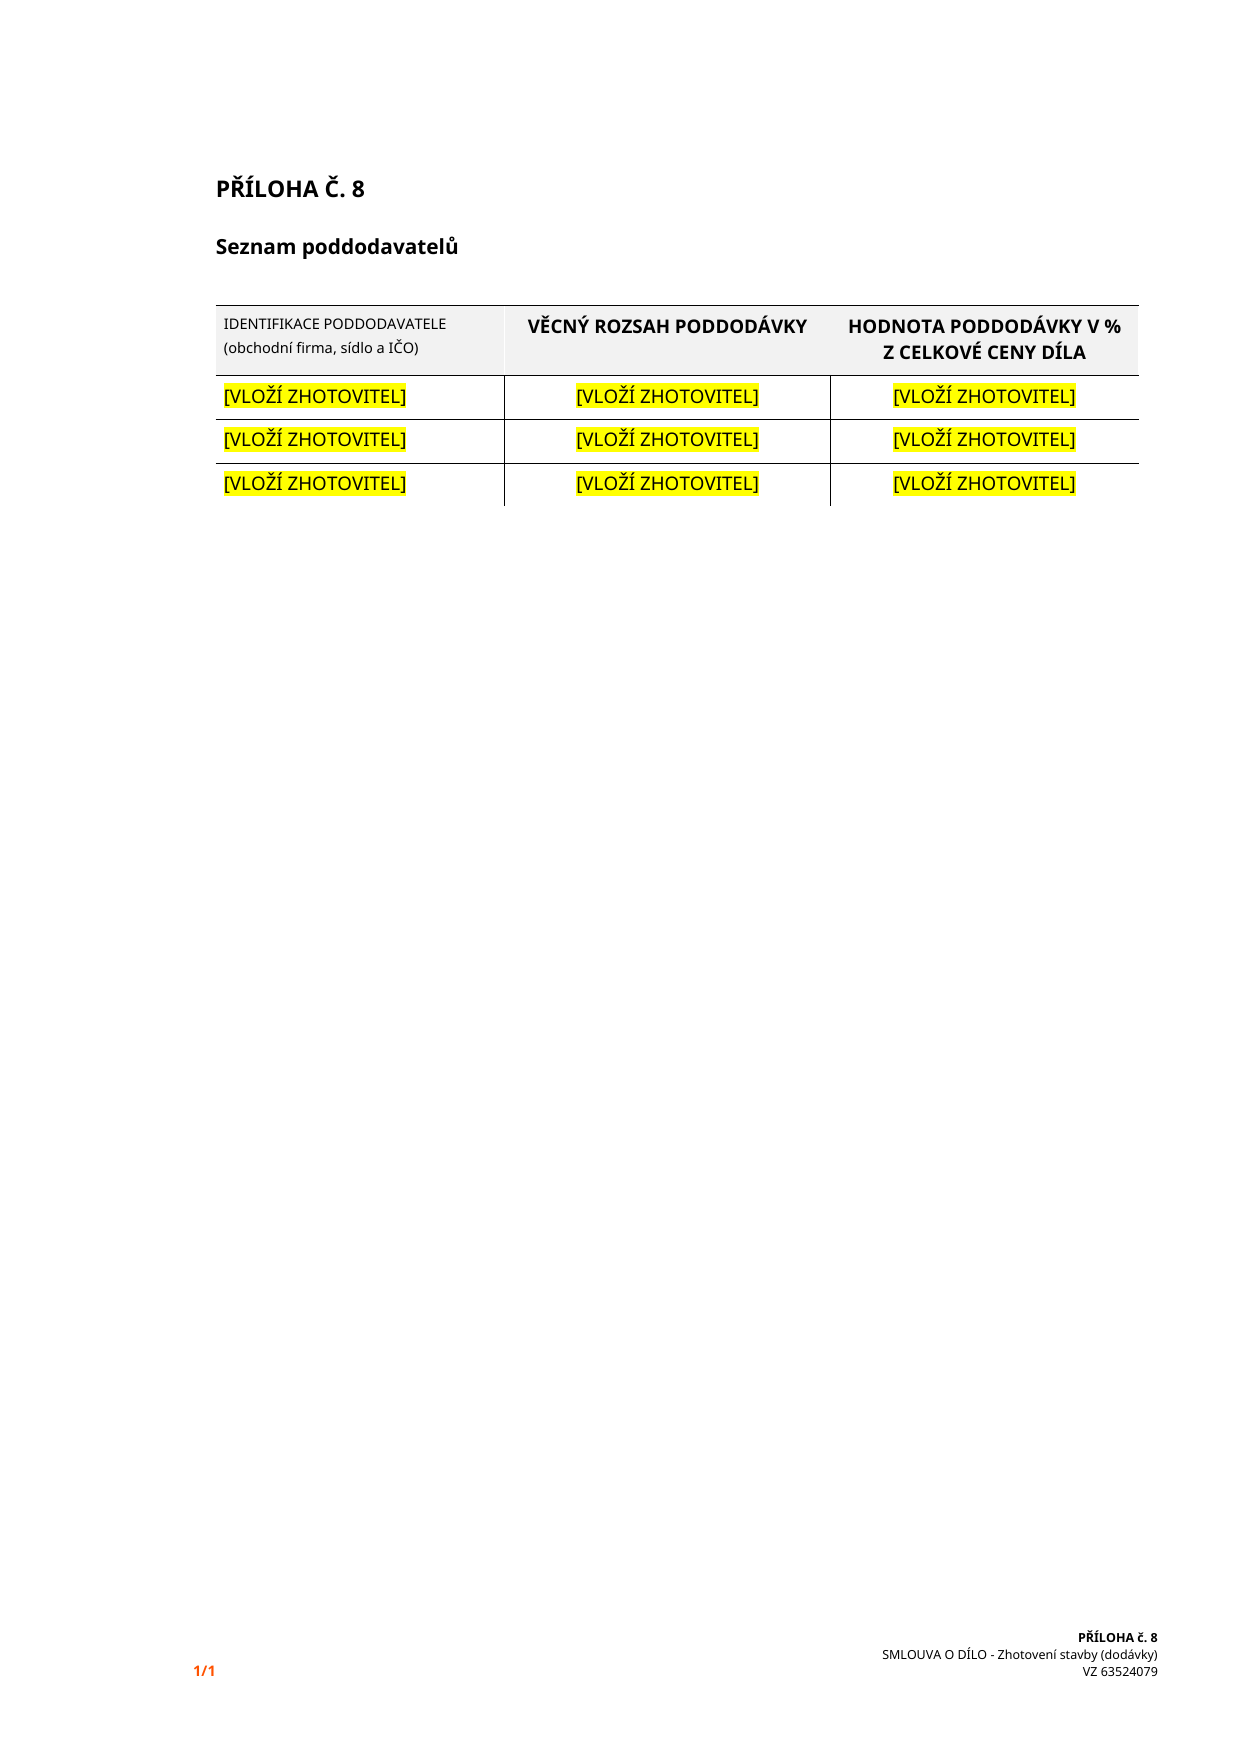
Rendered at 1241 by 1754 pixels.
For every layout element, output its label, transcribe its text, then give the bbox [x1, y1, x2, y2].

table_cell [VLOŽÍ ZHOTOVITEL] [505, 376, 830, 418]
text Seznam poddodavatelů [216, 232, 1093, 260]
table_cell [VLOŽÍ ZHOTOVITEL] [831, 464, 1138, 506]
table_header HODNOTA PODDODÁVKY V % Z CELKOVÉ CENY DÍLA [830, 306, 1138, 375]
table_cell [VLOŽÍ ZHOTOVITEL] [216, 420, 504, 462]
table_cell [VLOŽÍ ZHOTOVITEL] [505, 420, 830, 462]
table_cell [VLOŽÍ ZHOTOVITEL] [505, 464, 830, 506]
text Příloha č. 8 [216, 172, 1093, 204]
table_header VĚCNÝ ROZSAH PODDODÁVKY [505, 306, 830, 375]
table_cell [VLOŽÍ ZHOTOVITEL] [831, 420, 1138, 462]
table_cell [VLOŽÍ ZHOTOVITEL] [216, 464, 504, 506]
table_cell [VLOŽÍ ZHOTOVITEL] [831, 376, 1138, 418]
table_header IDENTIFIKACE PODDODAVATELE (obchodní firma, sídlo a IČO) [216, 306, 504, 375]
table_cell [VLOŽÍ ZHOTOVITEL] [216, 376, 504, 418]
